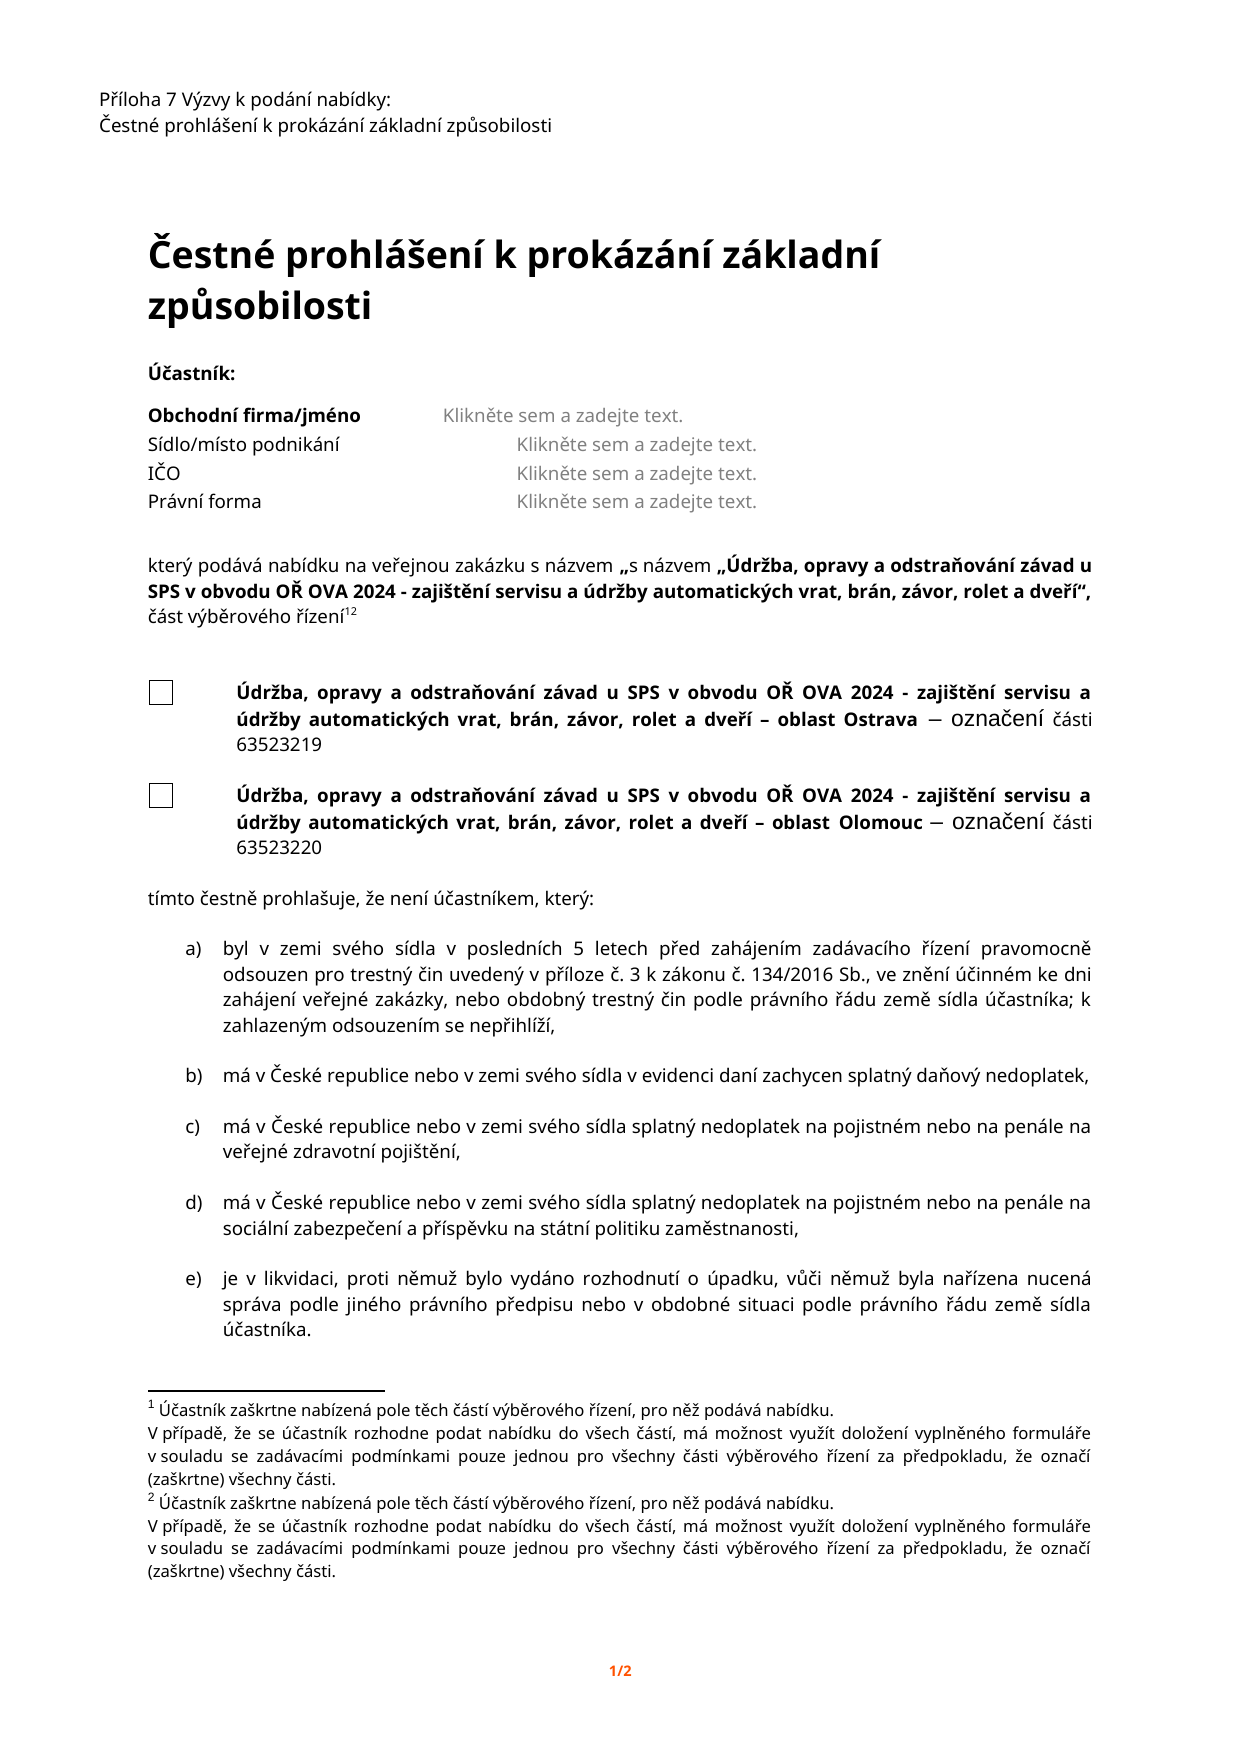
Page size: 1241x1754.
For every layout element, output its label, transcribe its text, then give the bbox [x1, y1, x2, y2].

list má v České republice nebo v zemi svého sídla splatný nedoplatek na pojistném nebo na penále na veřejné zdravotní pojištění, [185, 1113, 1093, 1164]
text Údržba, opravy a odstraňování závad u SPS v obvodu OŘ OVA 2024 - zajištění servisu a údržby automatických vrat, brán, závor, rolet a dveří – oblast Ostrava – označení části 63523219 [148, 679, 1093, 757]
list má v České republice nebo v zemi svého sídla v evidenci daní zachycen splatný daňový nedoplatek, [185, 1063, 1093, 1088]
text Účastník: [148, 355, 1093, 386]
text IČO [148, 457, 1093, 486]
text Obchodní firma/jméno [148, 399, 1093, 428]
text Sídlo/místo podnikání [148, 428, 1093, 457]
list je v likvidaci, proti němuž bylo vydáno rozhodnutí o úpadku, vůči němuž byla nařízena nucená správa podle jiného právního předpisu nebo v obdobné situaci podle právního řádu země sídla účastníka. [185, 1265, 1093, 1342]
text Údržba, opravy a odstraňování závad u SPS v obvodu OŘ OVA 2024 - zajištění servisu a údržby automatických vrat, brán, závor, rolet a dveří – oblast Olomouc – označení části 63523220 [148, 782, 1093, 860]
text který podává nabídku na veřejnou zakázku s názvem „s názvem „Údržba, opravy a odstraňování závad u SPS v obvodu OŘ OVA 2024 - zajištění servisu a údržby automatických vrat, brán, závor, rolet a dveří“, část výběrového řízení [148, 553, 1093, 629]
list byl v zemi svého sídla v posledních 5 letech před zahájením zadávacího řízení pravomocně odsouzen pro trestný čin uvedený v příloze č. 3 k zákonu č. 134/2016 Sb., ve znění účinném ke dni zahájení veřejné zakázky, nebo obdobný trestný čin podle právního řádu země sídla účastníka; k zahlazeným odsouzením se nepřihlíží, [185, 936, 1093, 1038]
text Právní forma [148, 486, 1093, 515]
text tímto čestně prohlašuje, že není účastníkem, který: [148, 885, 1093, 911]
title Čestné prohlášení k prokázání základní způsobilosti [148, 228, 1093, 330]
list má v České republice nebo v zemi svého sídla splatný nedoplatek na pojistném nebo na penále na sociální zabezpečení a příspěvku na státní politiku zaměstnanosti, [185, 1189, 1093, 1240]
